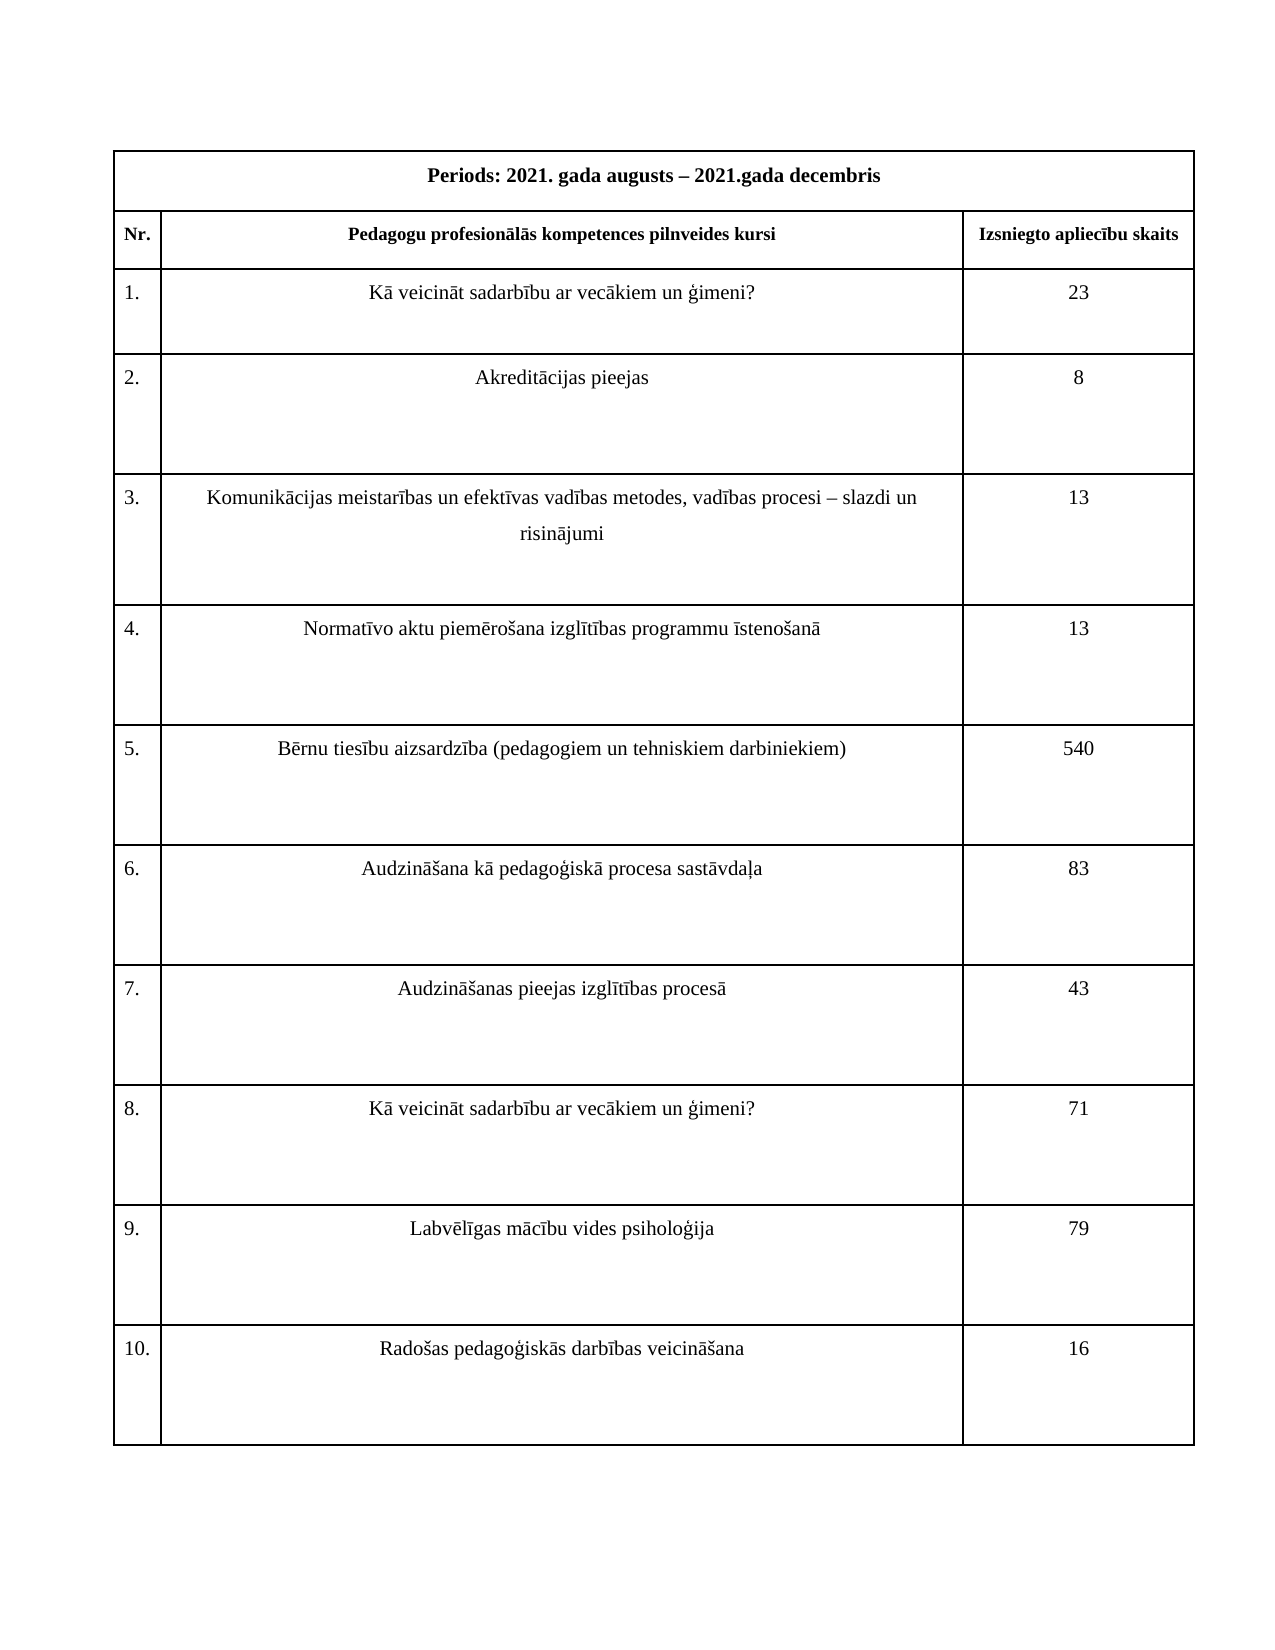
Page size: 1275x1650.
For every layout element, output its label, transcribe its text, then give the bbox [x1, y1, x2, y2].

table_cell Normatīvo aktu piemērošana izglītības programmu īstenošanā [162, 606, 962, 724]
table_cell [115, 966, 160, 1084]
table_cell [115, 726, 160, 844]
table_cell [115, 475, 160, 604]
table_cell Komunikācijas meistarības un efektīvas vadības metodes, vadības procesi – slazdi un risinājumi [162, 475, 962, 604]
table_cell [115, 355, 160, 473]
table_cell Pedagogu profesionālās kompetences pilnveides kursi [162, 212, 962, 268]
table_cell 83 [964, 846, 1193, 964]
table_cell [115, 1206, 160, 1324]
table_cell [115, 846, 160, 964]
table_cell 1. [115, 270, 160, 353]
table_cell Nr. [115, 212, 160, 268]
table_cell Audzināšana kā pedagoģiskā procesa sastāvdaļa [162, 846, 962, 964]
table_cell Bērnu tiesību aizsardzība (pedagogiem un tehniskiem darbiniekiem) [162, 726, 962, 844]
table_cell 71 [964, 1086, 1193, 1204]
table_cell 13 [964, 475, 1193, 604]
table_cell [115, 1086, 160, 1204]
table_cell Kā veicināt sadarbību ar vecākiem un ģimeni? [162, 270, 962, 353]
table_cell Kā veicināt sadarbību ar vecākiem un ģimeni? [162, 1086, 962, 1204]
table_cell 79 [964, 1206, 1193, 1324]
table_cell 23 [964, 270, 1193, 353]
table_cell 8 [964, 355, 1193, 473]
table_cell Audzināšanas pieejas izglītības procesā [162, 966, 962, 1084]
table_cell Radošas pedagoģiskās darbības veicināšana [162, 1326, 962, 1444]
table_cell Labvēlīgas mācību vides psiholoģija [162, 1206, 962, 1324]
table_cell Akreditācijas pieejas [162, 355, 962, 473]
table_cell [115, 1326, 160, 1444]
table_cell 13 [964, 606, 1193, 724]
table_cell Izsniegto apliecību skaits [964, 212, 1193, 268]
table_cell [115, 606, 160, 724]
table_cell 540 [964, 726, 1193, 844]
table_cell 16 [964, 1326, 1193, 1444]
table_cell 43 [964, 966, 1193, 1084]
table_header Periods: 2021. gada augusts – 2021.gada decembris [115, 152, 1193, 210]
